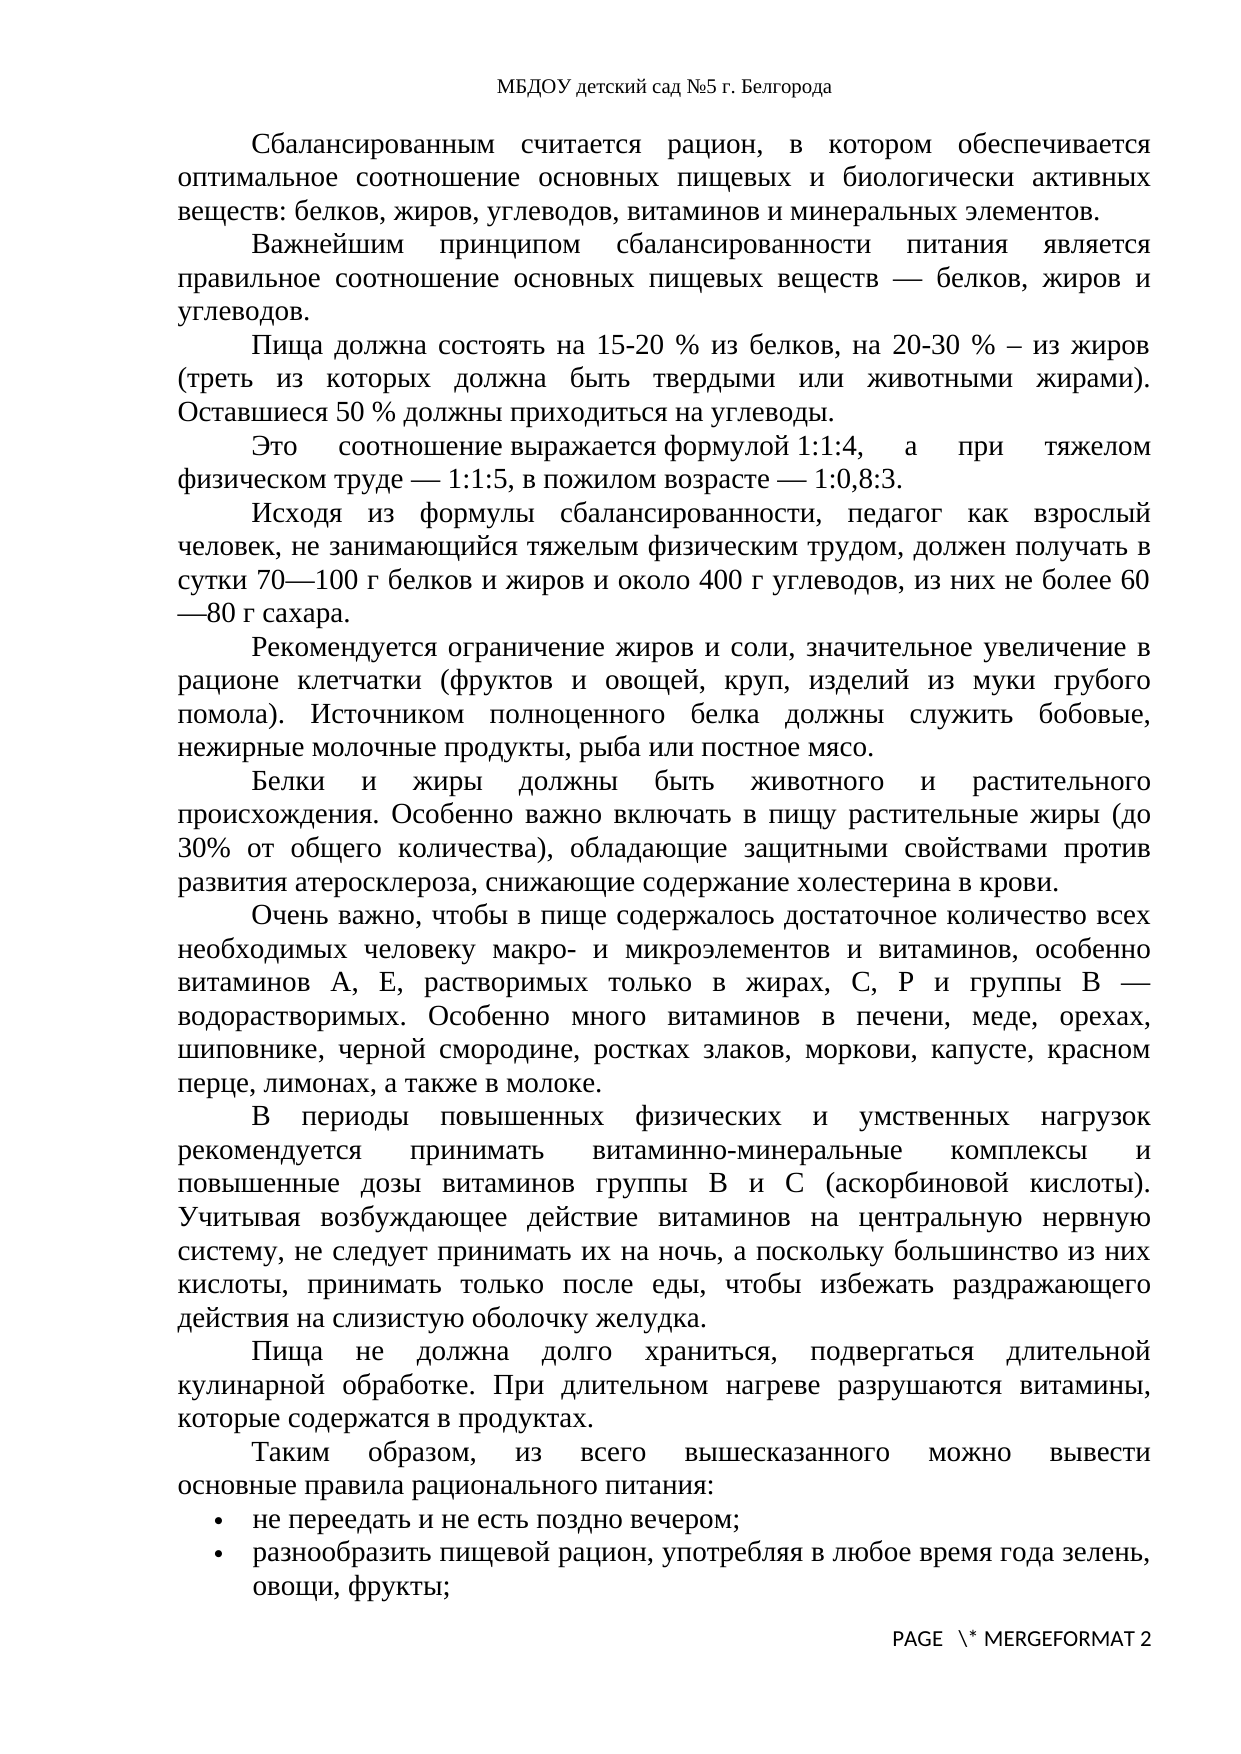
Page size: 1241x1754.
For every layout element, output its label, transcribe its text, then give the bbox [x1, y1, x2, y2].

text Пища не должна долго храниться, подвергаться длительной кулинарной обработке. При длительном нагреве разрушаются витамины, которые содержатся в продуктах. [177, 1333, 1152, 1434]
text В периоды повышенных физических и умственных нагрузок рекомендуется принимать витаминно-минеральные комплексы и повышенные дозы витаминов группы В и С (аскорбиновой кислоты). Учитывая возбуждающее действие витаминов на центральную нервную систему, не следует принимать их на ночь, а поскольку большинство из них кислоты, принимать только после еды, чтобы избежать раздражающего действия на слизистую оболочку желудка. [177, 1098, 1152, 1333]
text Белки и жиры должны быть животного и растительного происхождения. Особенно важно включать в пищу растительные жиры (до 30% от общего количества), обладающие защитными свойствами против развития атеросклероза, снижающие содержание холестерина в крови. [177, 763, 1152, 897]
list разнообразить пищевой рацион, употребляя в любое время года зелень, овощи, фрукты; [215, 1534, 1152, 1602]
text Сбалансированным считается рацион, в котором обеспечивается оптимальное соотношение основных пищевых и биологически активных веществ: белков, жиров, углеводов, витаминов и минеральных элементов. [177, 126, 1152, 226]
text Таким образом, из всего вышесказанного можно вывести основные правила рационального питания: [177, 1434, 1152, 1501]
text Это соотношение выражается формулой 1:1:4, а при тяжелом физическом труде — 1:1:5, в пожилом возрасте — 1:0,8:3. [177, 428, 1152, 495]
text Исходя из формулы сбалансированности, педагог как взрослый человек, не занимающийся тяжелым физическим трудом, должен получать в сутки 70—100 г белков и жиров и около 400 г углеводов, из них не более 60—80 г сахара. [177, 495, 1152, 629]
text Очень важно, чтобы в пище содержалось достаточное количество всех необходимых человеку макро- и микроэлементов и витаминов, особенно витаминов А, Е, растворимых только в жирах, С, Р и группы В — водорастворимых. Особенно много витаминов в печени, меде, орехах, шиповнике, черной смородине, ростках злаков, моркови, капусте, красном перце, лимонах, а также в молоке. [177, 897, 1152, 1098]
text Важнейшим принципом сбалансированности питания является правильное соотношение основных пищевых веществ — белков, жиров и углеводов. [177, 226, 1152, 327]
text Пища должна состоять на 15-20 % из белков, на 20-30 % – из жиров (треть из которых должна быть твердыми или животными жирами). Оставшиеся 50 % должны приходиться на углеводы. [177, 327, 1152, 428]
text Рекомендуется ограничение жиров и соли, значительное увеличение в рационе клетчатки (фруктов и овощей, круп, изделий из муки грубого помола). Источником полноценного белка должны служить бобовые, нежирные молочные продукты, рыба или постное мясо. [177, 629, 1152, 763]
list не переедать и не есть поздно вечером; [215, 1501, 1152, 1534]
